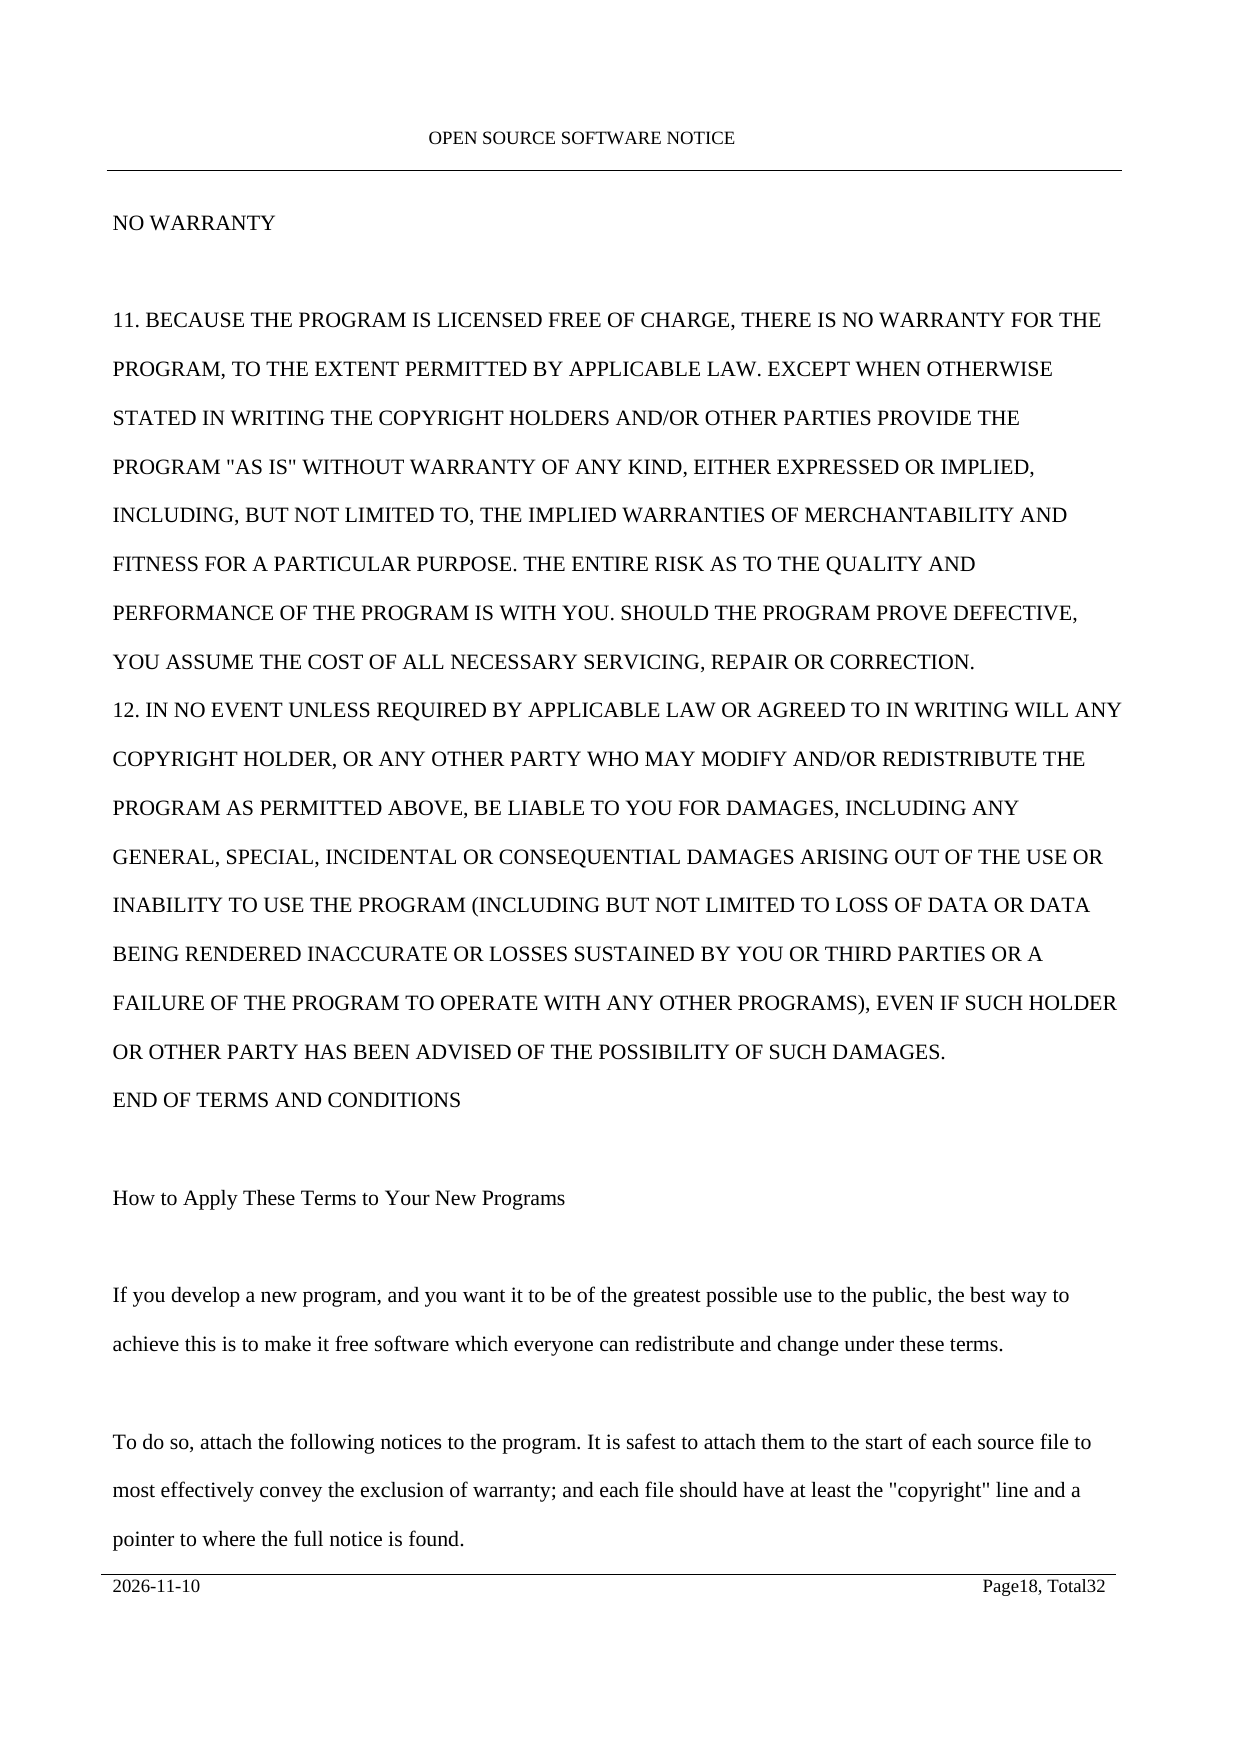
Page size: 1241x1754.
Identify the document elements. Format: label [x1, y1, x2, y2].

text [112, 206, 1128, 1555]
